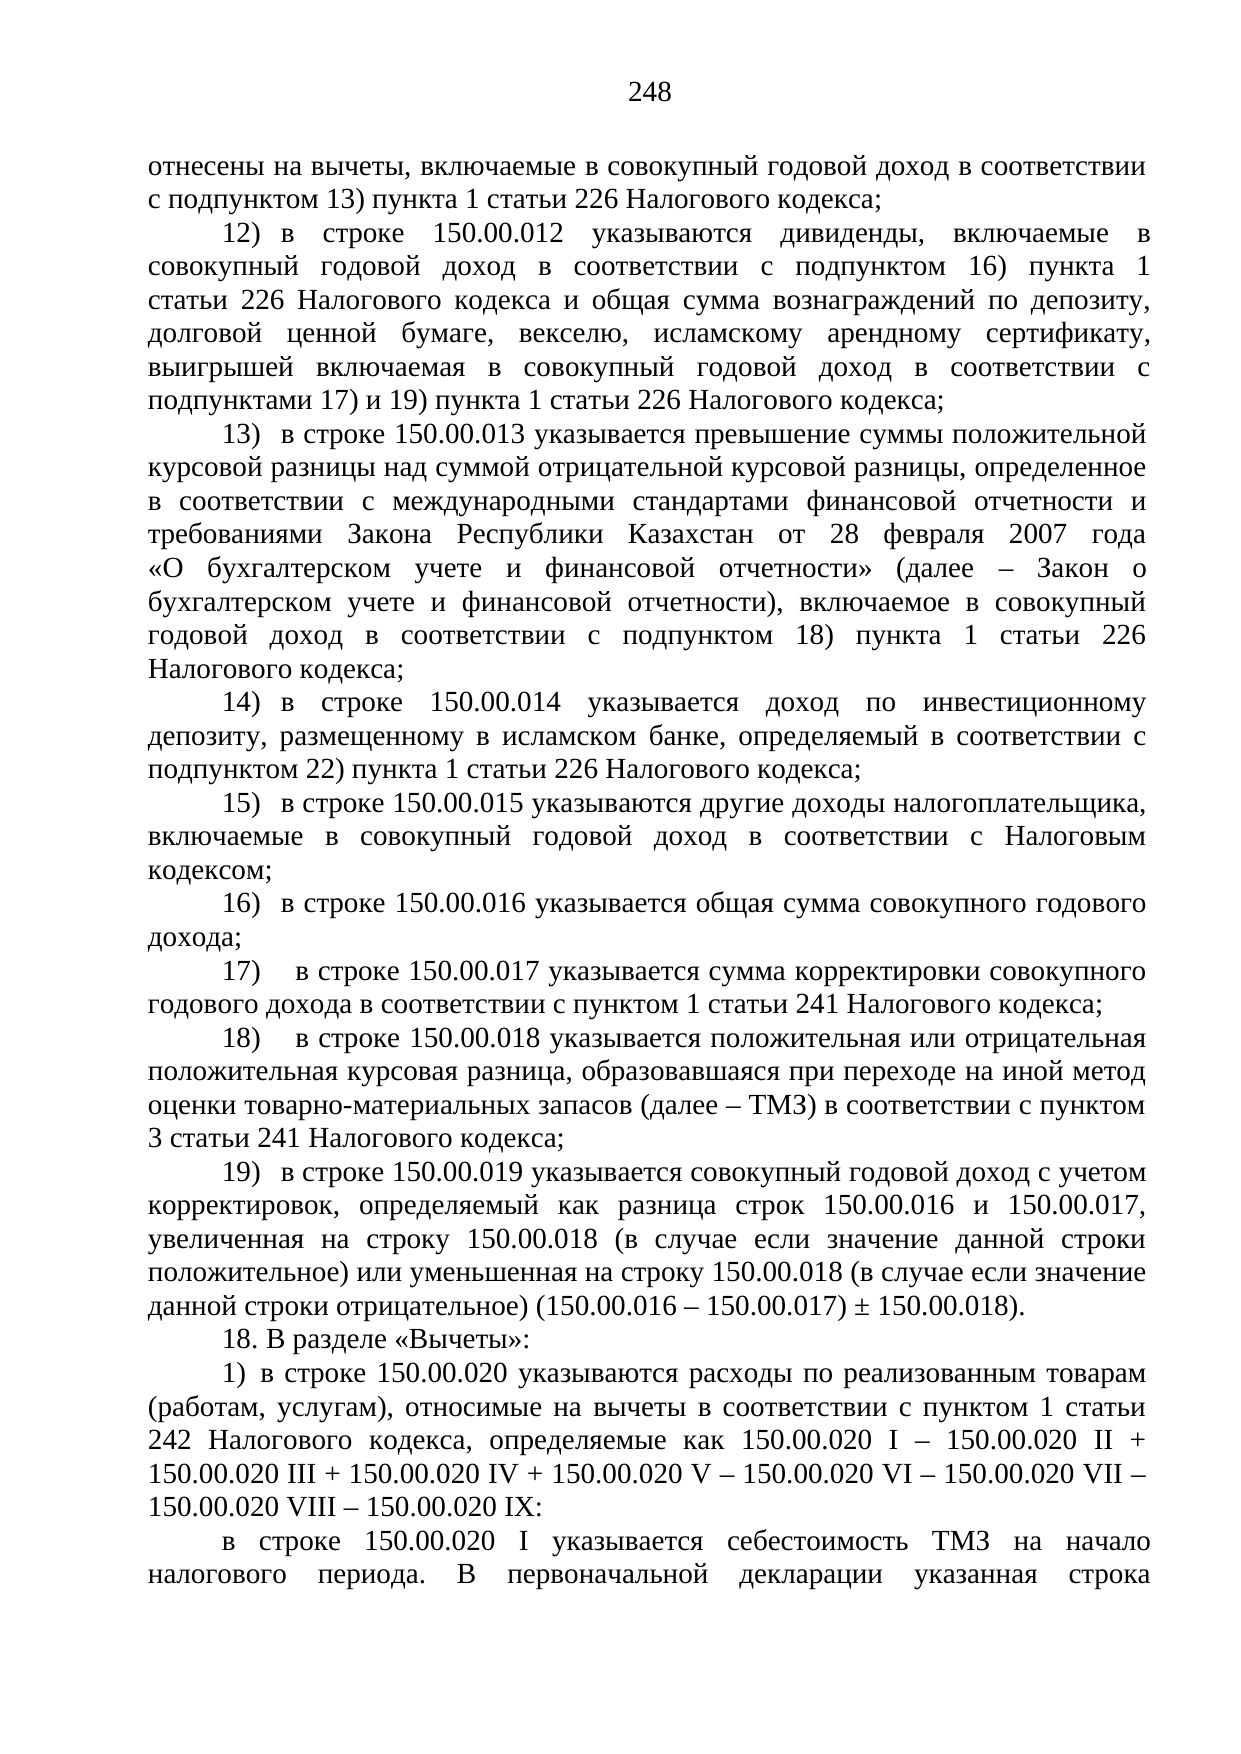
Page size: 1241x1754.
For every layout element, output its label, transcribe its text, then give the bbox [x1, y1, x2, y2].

list в строке 150.00.018 указывается положительная или отрицательная положительная курсовая разница, образовавшаяся при переходе на иной метод оценки товарно-материальных запасов (далее – ТМЗ) в соответствии с пунктом 3 статьи 241 Налогового кодекса; [148, 1020, 1147, 1154]
list в строке 150.00.020 указываются расходы по реализованным товарам (работам, услугам), относимые на вычеты в соответствии с пунктом 1 статьи 242 Налогового кодекса, определяемые как 150.00.020 I – 150.00.020 II + 150.00.020 III + 150.00.020 IV + 150.00.020 V – 150.00.020 VI – 150.00.020 VII – 150.00.020 VIII – 150.00.020 IX: [148, 1355, 1147, 1523]
list в строке 150.00.014 указывается доход по инвестиционному депозиту, размещенному в исламском банке, определяемый в соответствии с подпунктом 22) пункта 1 статьи 226 Налогового кодекса; [148, 684, 1147, 785]
list в строке 150.00.015 указываются другие доходы налогоплательщика, включаемые в совокупный годовой доход в соответствии с Налоговым кодексом; [148, 785, 1147, 886]
list в строке 150.00.017 указывается сумма корректировки совокупного годового дохода в соответствии с пунктом 1 статьи 241 Налогового кодекса; [148, 953, 1147, 1020]
list В разделе «Вычеты»: [148, 1322, 1152, 1355]
list в строке 150.00.019 указывается совокупный годовой доход с учетом корректировок, определяемый как разница строк 150.00.016 и 150.00.017, увеличенная на строку 150.00.018 (в случае если значение данной строки положительное) или уменьшенная на строку 150.00.018 (в случае если значение данной строки отрицательное) (150.00.016 – 150.00.017) ± 150.00.018). [148, 1154, 1147, 1322]
list в строке 150.00.012 указываются дивиденды, включаемые в совокупный годовой доход в соответствии с подпунктом 16) пункта 1 статьи 226 Налогового кодекса и общая сумма вознаграждений по депозиту, долговой ценной бумаге, векселю, исламскому арендному сертификату, выигрышей включаемая в совокупный годовой доход в соответствии с подпунктами 17) и 19) пункта 1 статьи 226 Налогового кодекса; [148, 215, 1152, 416]
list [148, 148, 1147, 215]
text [148, 1523, 1152, 1590]
list в строке 150.00.016 указывается общая сумма совокупного годового дохода; [148, 886, 1147, 953]
list в строке 150.00.013 указывается превышение суммы положительной курсовой разницы над суммой отрицательной курсовой разницы, определенное в соответствии с международными стандартами финансовой отчетности и требованиями Закона Республики Казахстан от 28 февраля 2007 года «О бухгалтерском учете и финансовой отчетности» (далее – Закон о бухгалтерском учете и финансовой отчетности), включаемое в совокупный годовой доход в соответствии с подпунктом 18) пункта 1 статьи 226 Налогового кодекса; [148, 416, 1147, 684]
